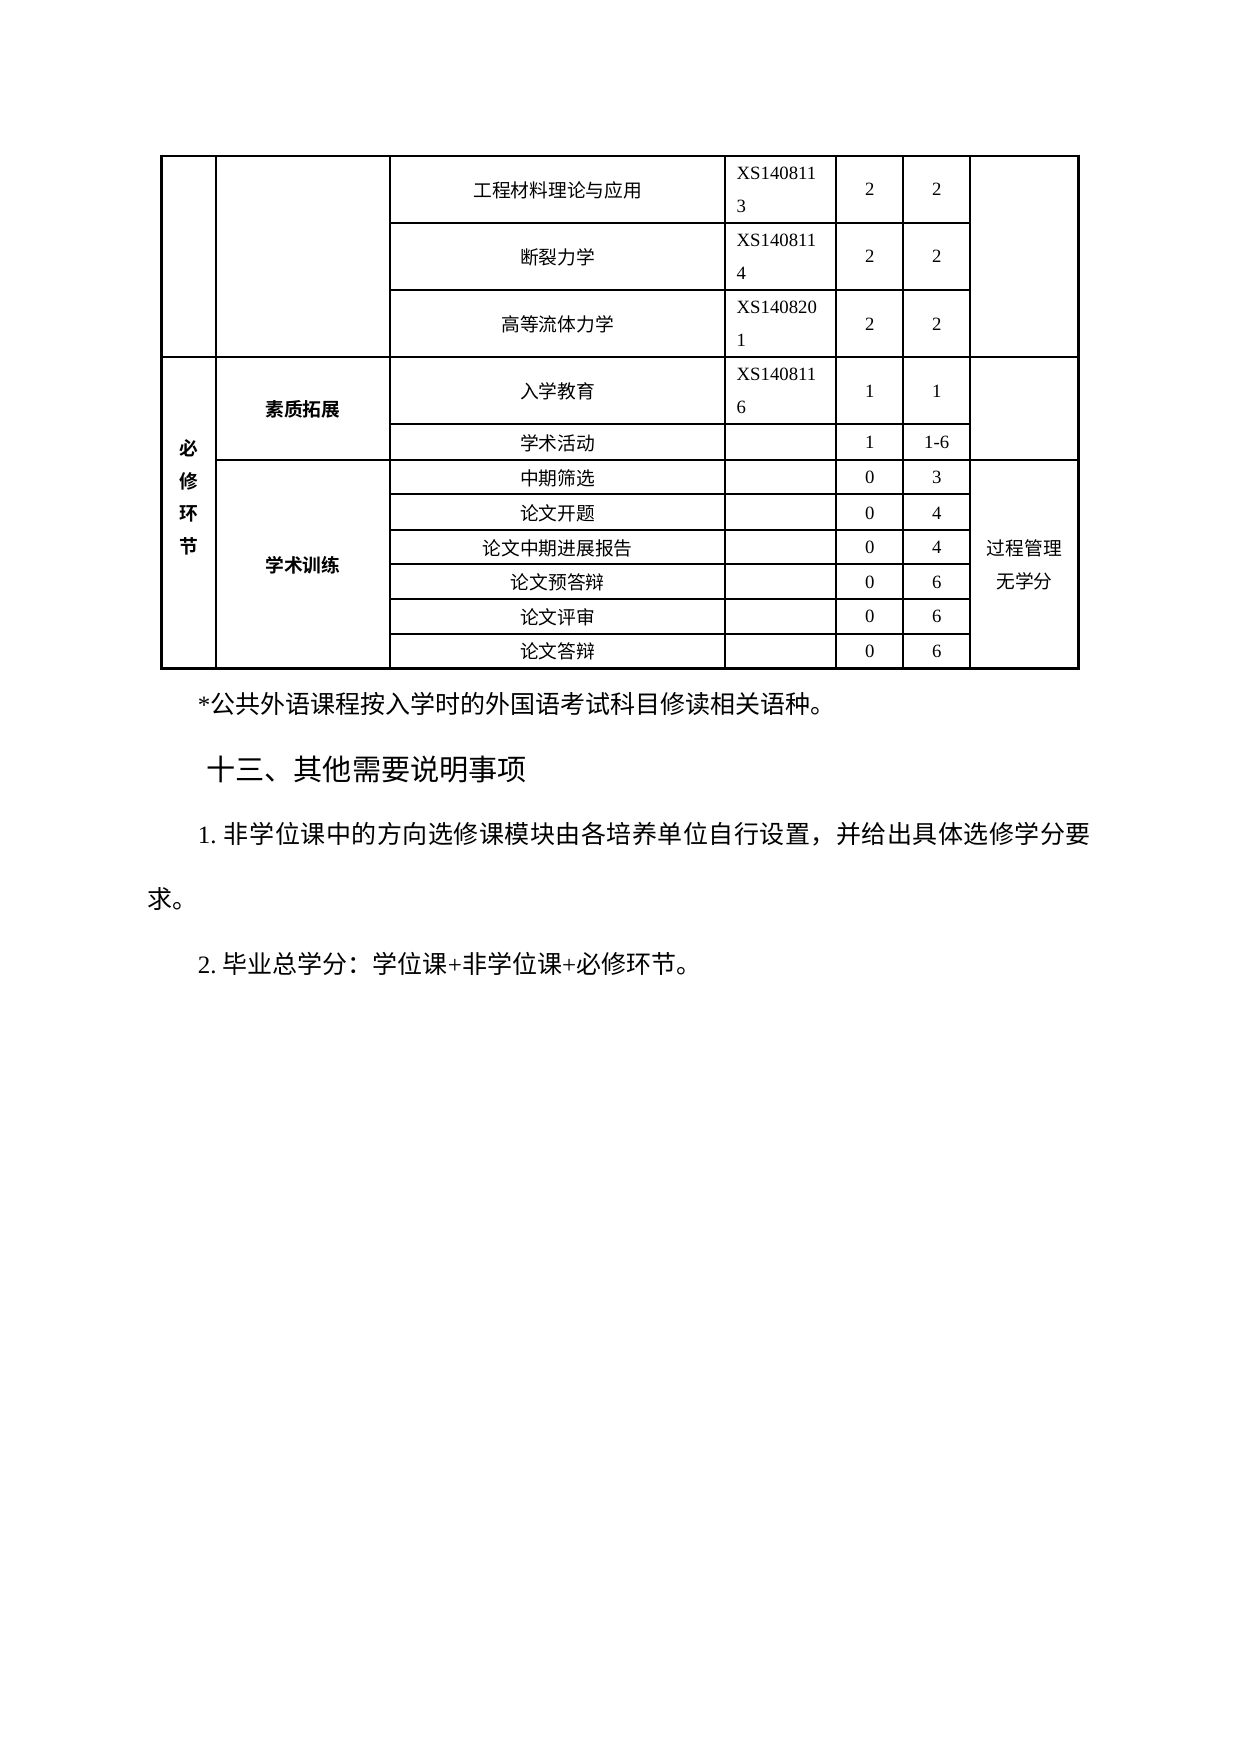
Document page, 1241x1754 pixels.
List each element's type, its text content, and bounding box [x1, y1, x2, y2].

table_cell 1-6 [904, 425, 969, 458]
table_cell 论文开题 [391, 495, 724, 529]
table_cell 入学教育 [391, 358, 724, 423]
table_cell [726, 531, 835, 563]
table_cell 1 [837, 358, 902, 423]
table_cell 工程材料理论与应用 [391, 157, 724, 222]
table_cell 2 [837, 291, 902, 356]
table_cell [726, 495, 835, 529]
table_cell [726, 600, 835, 632]
table_cell 学术活动 [391, 425, 724, 458]
table_cell 过程管理 无学分 [971, 461, 1077, 667]
table_cell 学术训练 [217, 461, 389, 667]
table_cell 论文答辩 [391, 635, 724, 667]
table_cell 必修环节 [163, 358, 215, 667]
table_cell 6 [904, 565, 969, 598]
table_cell XS1408201 [726, 291, 835, 356]
table_cell XS1408114 [726, 224, 835, 289]
table_cell 论文中期进展报告 [391, 531, 724, 563]
table_cell 论文预答辩 [391, 565, 724, 598]
text 2. 毕业总学分：学位课+非学位课+必修环节。 [148, 930, 1092, 995]
table_cell 6 [904, 635, 969, 667]
table_cell 4 [904, 531, 969, 563]
table_cell 1 [837, 425, 902, 458]
table_cell 0 [837, 495, 902, 529]
table_cell 3 [904, 461, 969, 493]
text 1. 非学位课中的方向选修课模块由各培养单位自行设置，并给出具体选修学分要求。 [148, 800, 1092, 930]
table_cell 6 [904, 600, 969, 632]
text *公共外语课程按入学时的外国语考试科目修读相关语种。 [148, 670, 1092, 735]
table_cell [726, 425, 835, 458]
table_cell 0 [837, 600, 902, 632]
table_cell 1 [904, 358, 969, 423]
table_cell XS1408116 [726, 358, 835, 423]
table_cell [726, 461, 835, 493]
table_cell 断裂力学 [391, 224, 724, 289]
table_cell 4 [904, 495, 969, 529]
table_cell 2 [837, 224, 902, 289]
table_cell 2 [837, 157, 902, 222]
table_cell 素质拓展 [217, 358, 389, 458]
table_cell 2 [904, 291, 969, 356]
table_cell 0 [837, 565, 902, 598]
table_cell [726, 565, 835, 598]
table_cell 中期筛选 [391, 461, 724, 493]
table_cell [971, 358, 1077, 458]
table_cell XS1408113 [726, 157, 835, 222]
table_cell 0 [837, 635, 902, 667]
table_cell 论文评审 [391, 600, 724, 632]
table_cell 2 [904, 157, 969, 222]
table_cell [726, 635, 835, 667]
text 十三、其他需要说明事项 [148, 735, 1092, 800]
table_cell 高等流体力学 [391, 291, 724, 356]
table_cell 2 [904, 224, 969, 289]
table_cell 0 [837, 531, 902, 563]
table_cell 0 [837, 461, 902, 493]
